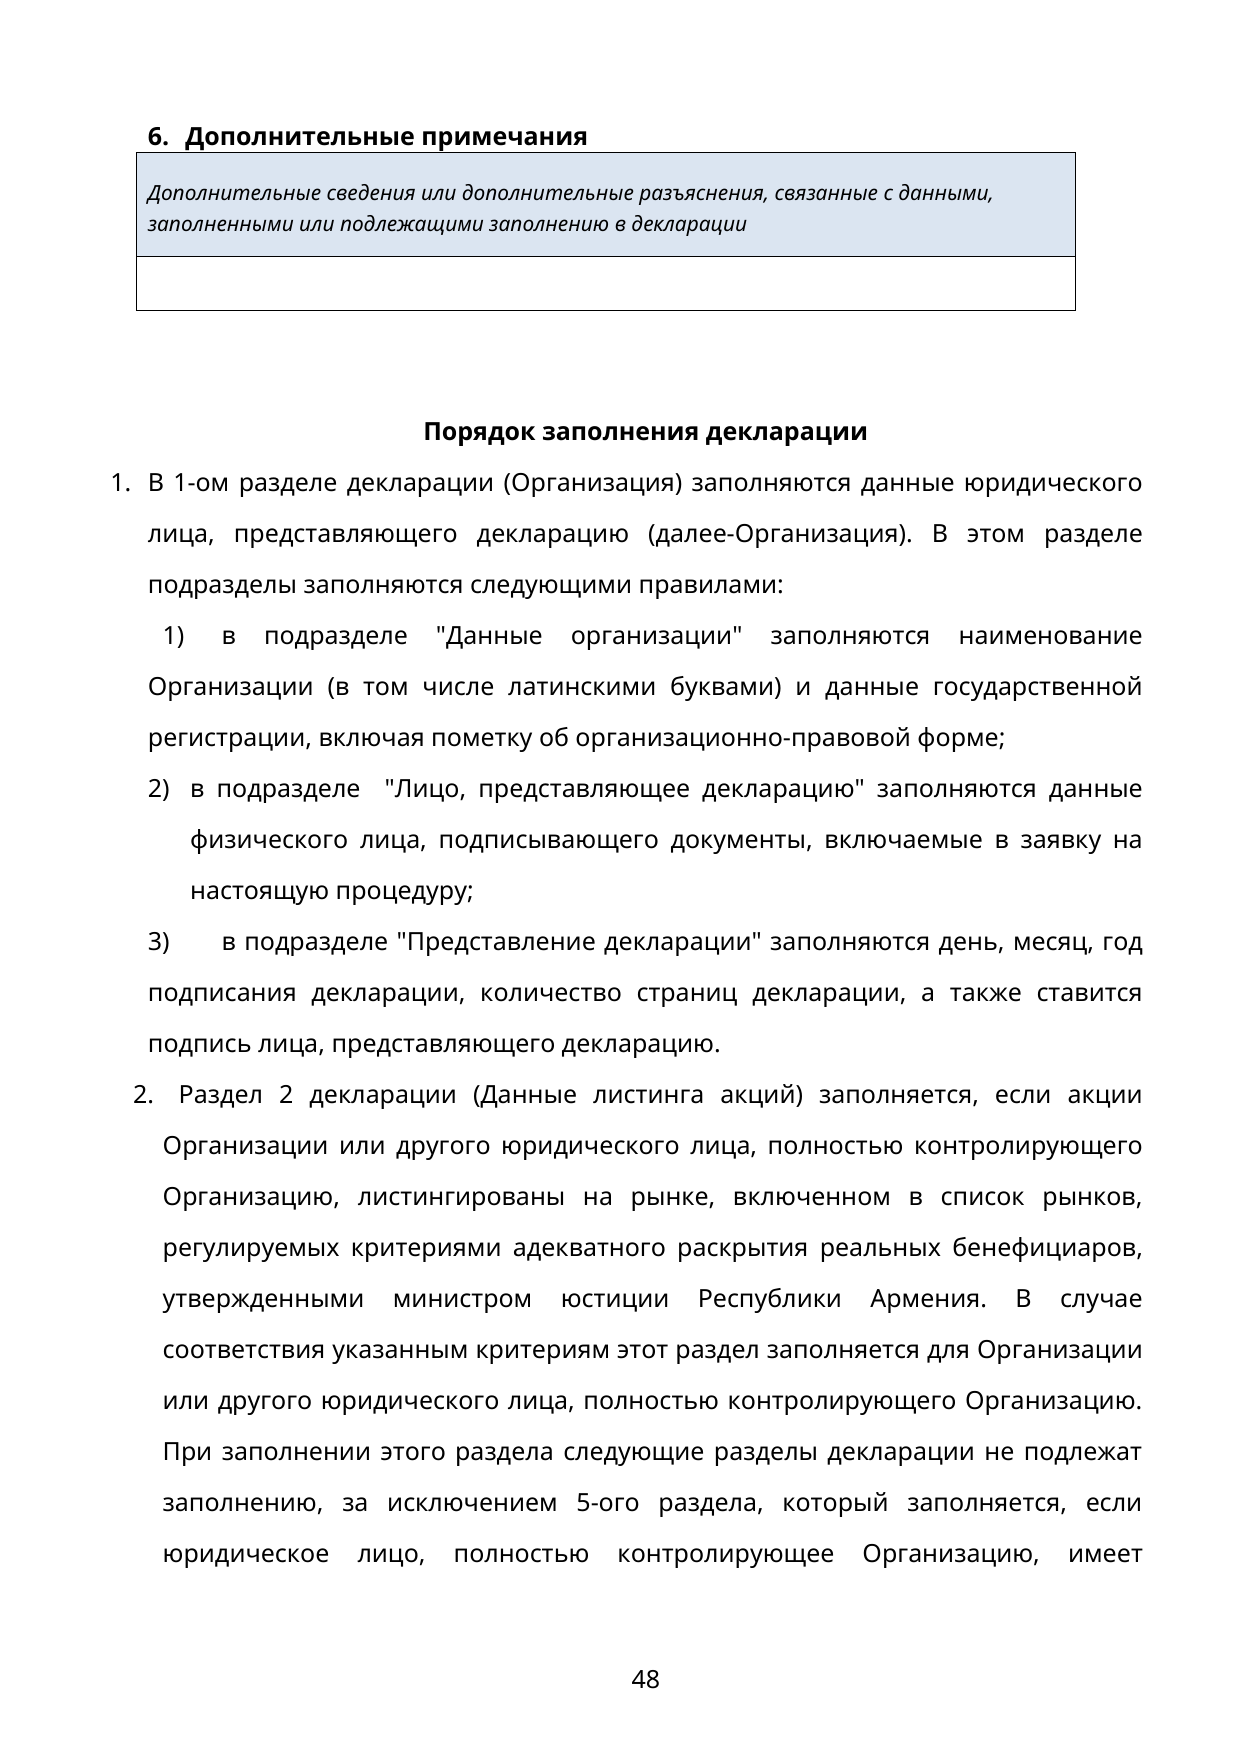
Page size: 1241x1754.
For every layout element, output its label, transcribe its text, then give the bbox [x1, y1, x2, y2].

list В 1-ом разделе декларации (Организация) заполняются данные юридического лица, представляющего декларацию (далее-Организация). В этом разделе подразделы заполняются следующими правилами: [110, 464, 1144, 600]
list в подразделе "Представление декларации" заполняются день, месяц, год подписания декларации, количество страниц декларации, а также ставится подпись лица, представляющего декларацию. [148, 923, 1144, 1060]
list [133, 1077, 1144, 1570]
list в подразделе "Лицо, представляющее декларацию" заполняются данные физического лица, подписывающего документы, включаемые в заявку на настоящую процедуру; [148, 770, 1144, 907]
table_header Дополнительные сведения или дополнительные разъяснения, связанные с данными, заполненными или подлежащими заполнению в декларации [137, 153, 1075, 256]
table_cell [137, 257, 1075, 310]
text Порядок заполнения декларации [148, 413, 1144, 447]
list в подразделе "Данные организации" заполняются наименование Организации (в том числе латинскими буквами) и данные государственной регистрации, включая пометку об организационно-правовой форме; [148, 617, 1144, 753]
list Дополнительные примечания [148, 118, 1144, 152]
